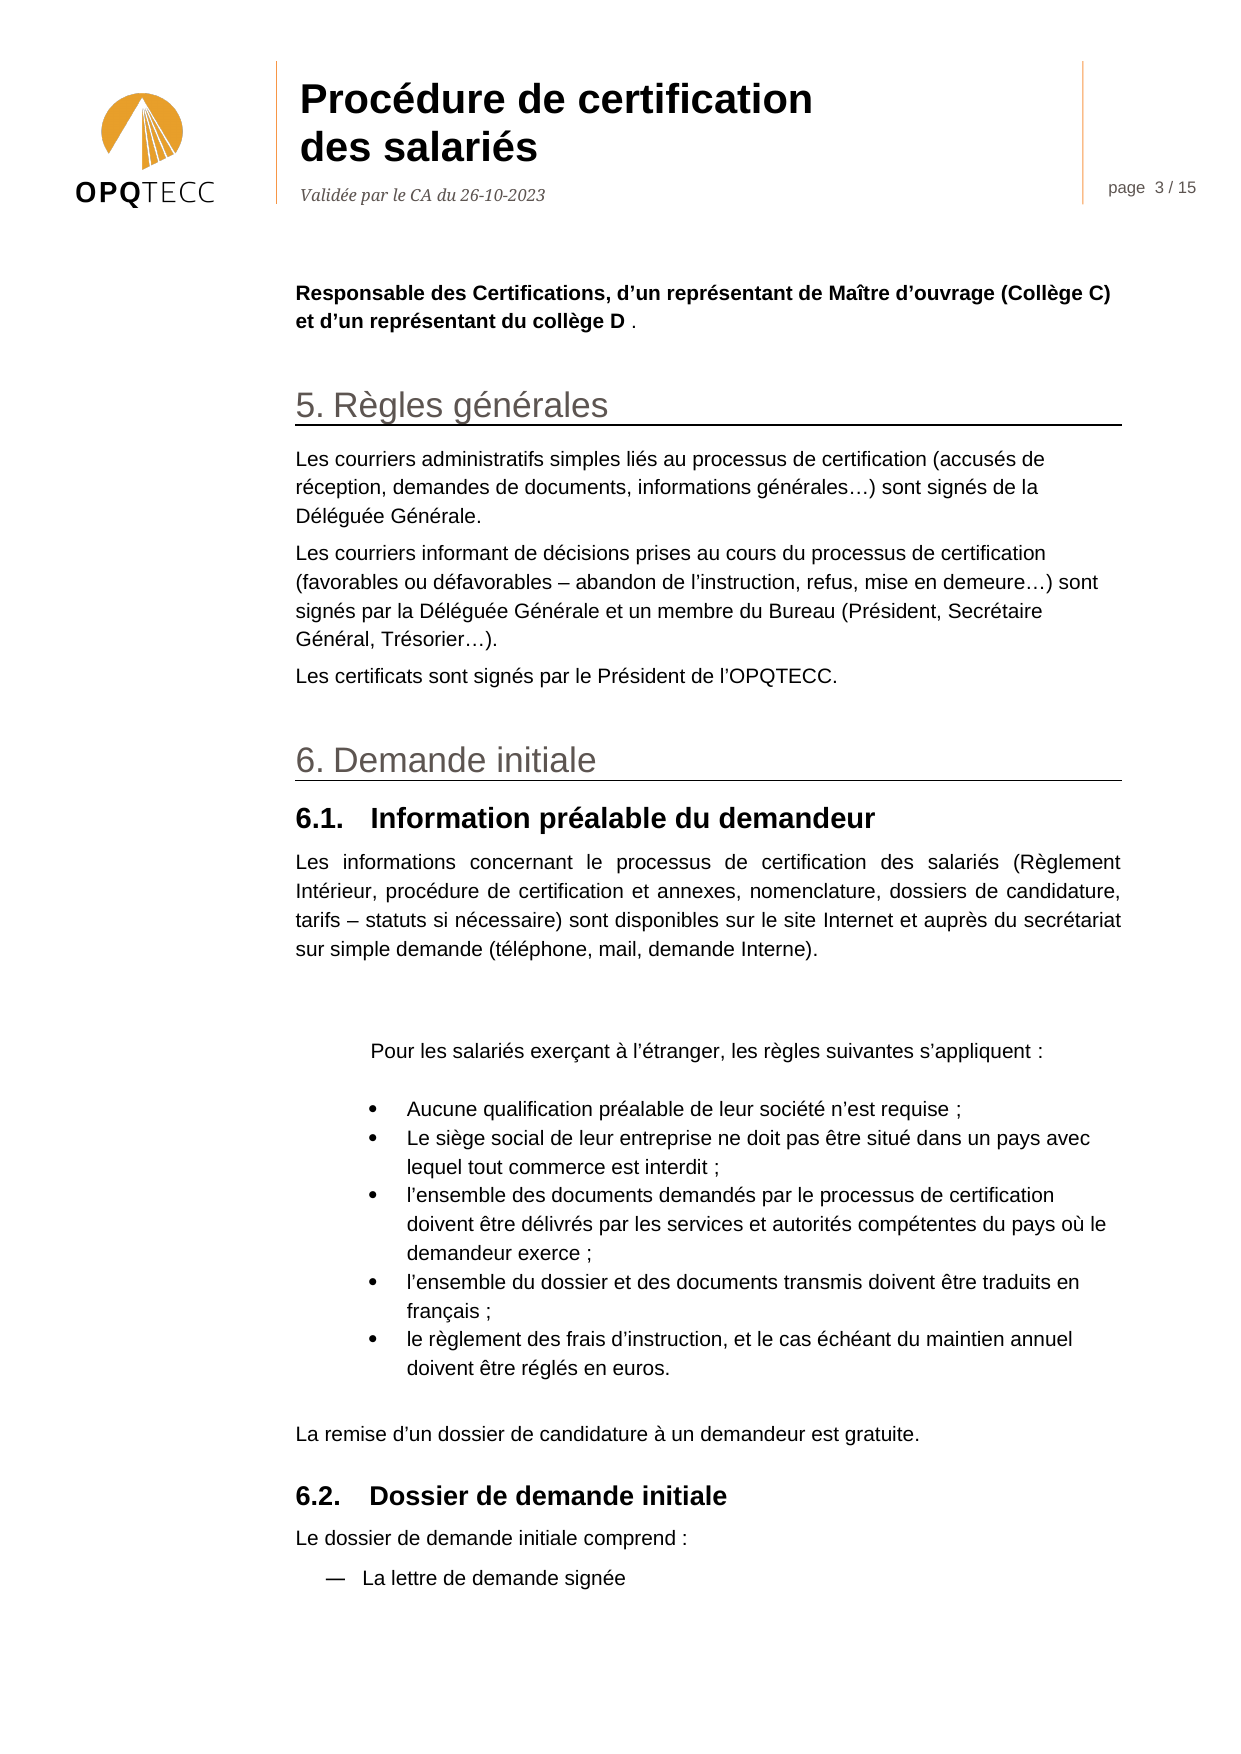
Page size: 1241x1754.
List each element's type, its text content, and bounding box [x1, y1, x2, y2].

text Les informations concernant le processus de certification des salariés (Règlement Intérieur, procédure de certification et annexes, nomenclature, dossiers de candidature, tarifs – statuts si nécessaire) sont disponibles sur le site Internet et auprès du secrétariat sur simple demande (téléphone, mail, demande Interne). [295, 850, 1122, 960]
list Le siège social de leur entreprise ne doit pas être situé dans un pays avec lequel tout commerce est interdit ; [369, 1126, 1122, 1178]
text Les courriers informant de décisions prises au cours du processus de certification (favorables ou défavorables – abandon de l’instruction, refus, mise en demeure…) sont signés par la Déléguée Générale et un membre du Bureau (Président, Secrétaire Général, Trésorier…). [295, 541, 1122, 651]
text La remise d’un dossier de candidature à un demandeur est gratuite. [295, 1422, 1122, 1446]
text Les certificats sont signés par le Président de l’OPQTECC. [295, 664, 1122, 688]
list La lettre de demande signée [325, 1563, 1122, 1591]
subtitle 6.2. Dossier de demande initiale [295, 1480, 1122, 1511]
text Les courriers administratifs simples liés au processus de certification (accusés de réception, demandes de documents, informations générales…) sont signés de la Déléguée Générale. [295, 446, 1122, 528]
subtitle Demande initiale [295, 739, 1122, 780]
list Aucune qualification préalable de leur société n’est requise ; [369, 1097, 1122, 1121]
list Information préalable du demandeur [295, 802, 1122, 835]
list l’ensemble du dossier et des documents transmis doivent être traduits en français ; [369, 1269, 1122, 1322]
subtitle Règles générales [295, 384, 1122, 424]
text Le dossier de demande initiale comprend : [295, 1526, 1122, 1549]
list Pour les salariés exerçant à l’étranger, les règles suivantes s’appliquent : [370, 1039, 1122, 1063]
list l’ensemble des documents demandés par le processus de certification doivent être délivrés par les services et autorités compétentes du pays où le demandeur exerce ; [369, 1183, 1122, 1265]
picture [76, 93, 214, 208]
list le règlement des frais d’instruction, et le cas échéant du maintien annuel doivent être réglés en euros. [369, 1327, 1122, 1380]
